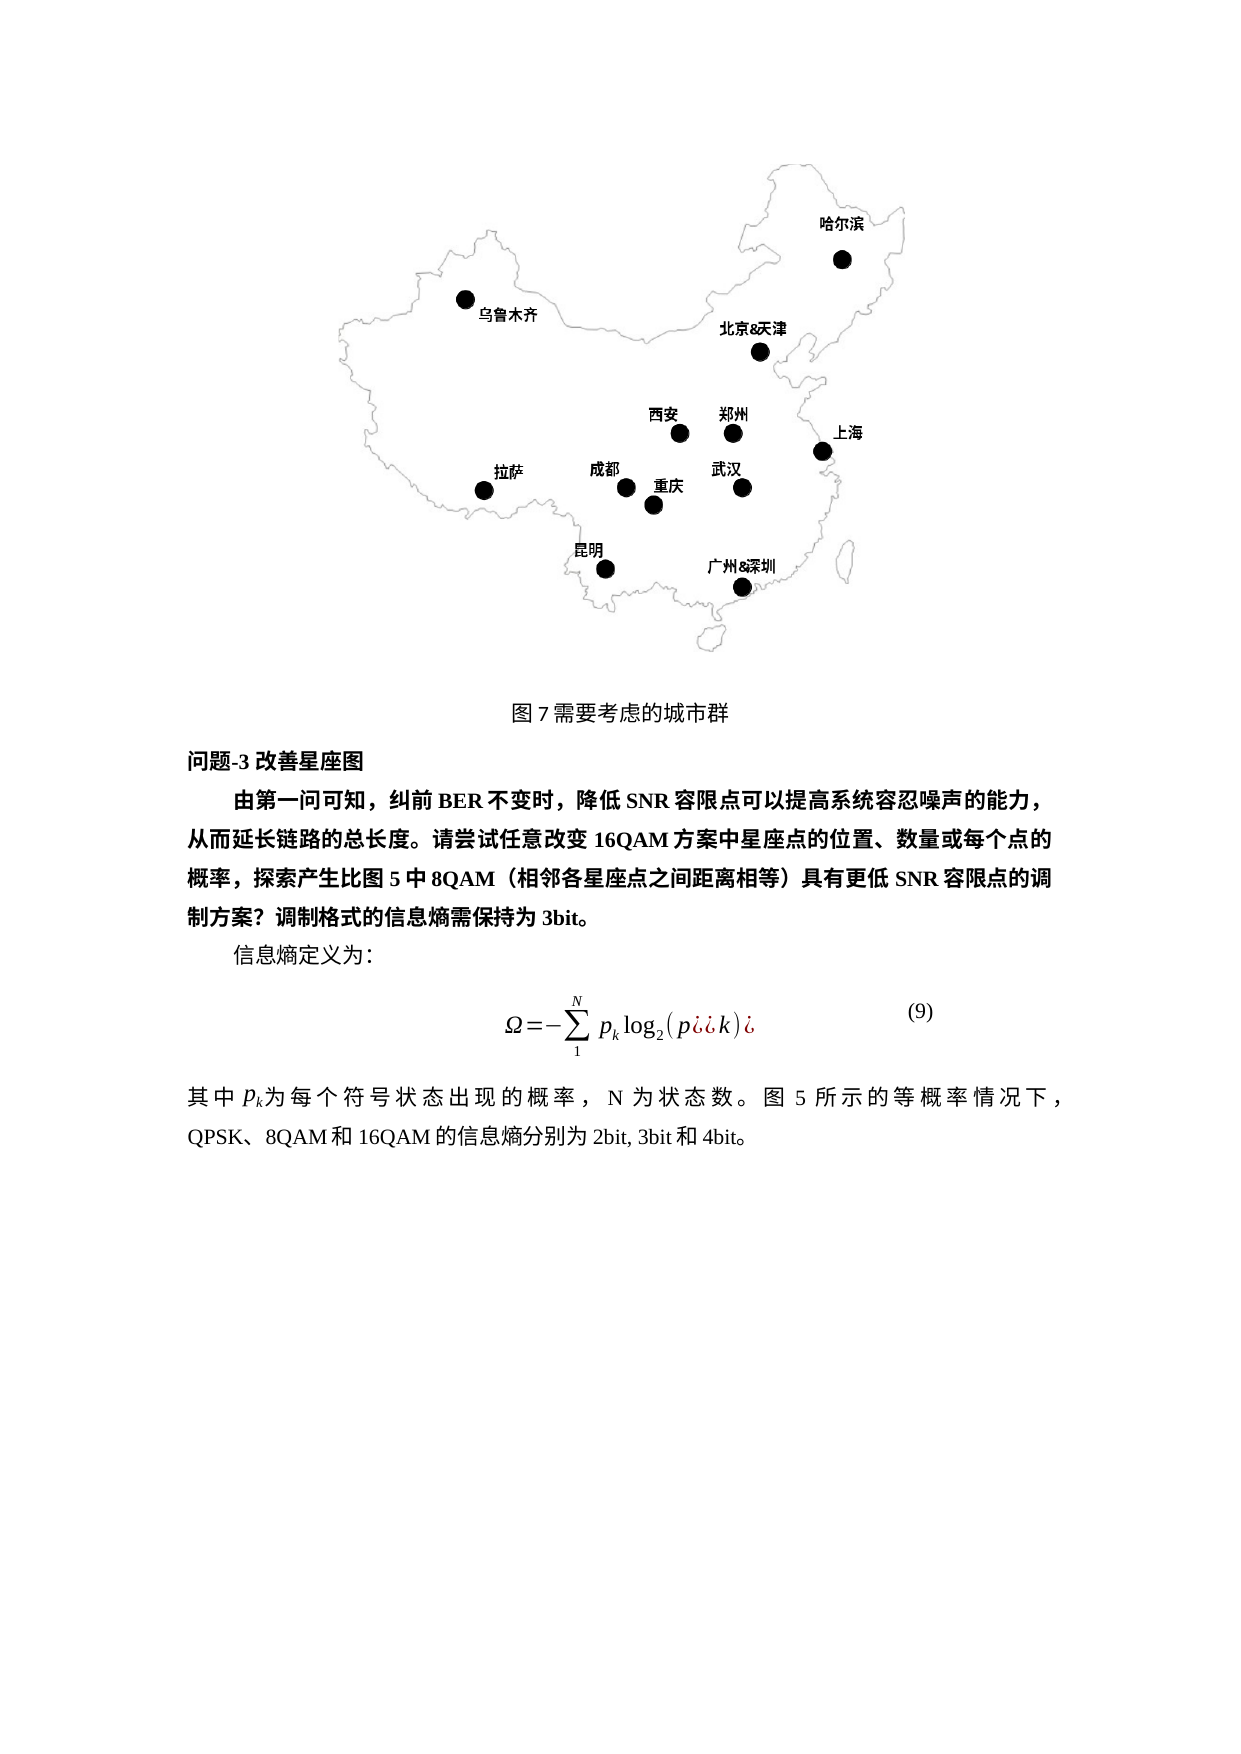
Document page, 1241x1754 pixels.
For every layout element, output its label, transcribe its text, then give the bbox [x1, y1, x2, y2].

text 其中为每个符号状态出现的概率，N为状态数。图5所示的等概率情况下，QPSK、8QAM和16QAM的信息熵分别为2bit, 3bit和4bit。 [187, 1079, 1053, 1151]
text 由第一问可知，纠前BER不变时，降低SNR容限点可以提高系统容忍噪声的能力，从而延长链路的总长度。请尝试任意改变16QAM方案中星座点的位置、数量或每个点的概率，探索产生比图5中8QAM（相邻各星座点之间距离相等）具有更低SNR容限点的调制方案？调制格式的信息熵需保持为3bit。 [187, 782, 1053, 932]
text (9) [187, 977, 1053, 1074]
text 信息熵定义为： [187, 938, 1053, 971]
text 问题-3 改善星座图 [187, 744, 1053, 776]
text 图7 需要考虑的城市群 [187, 695, 1053, 728]
